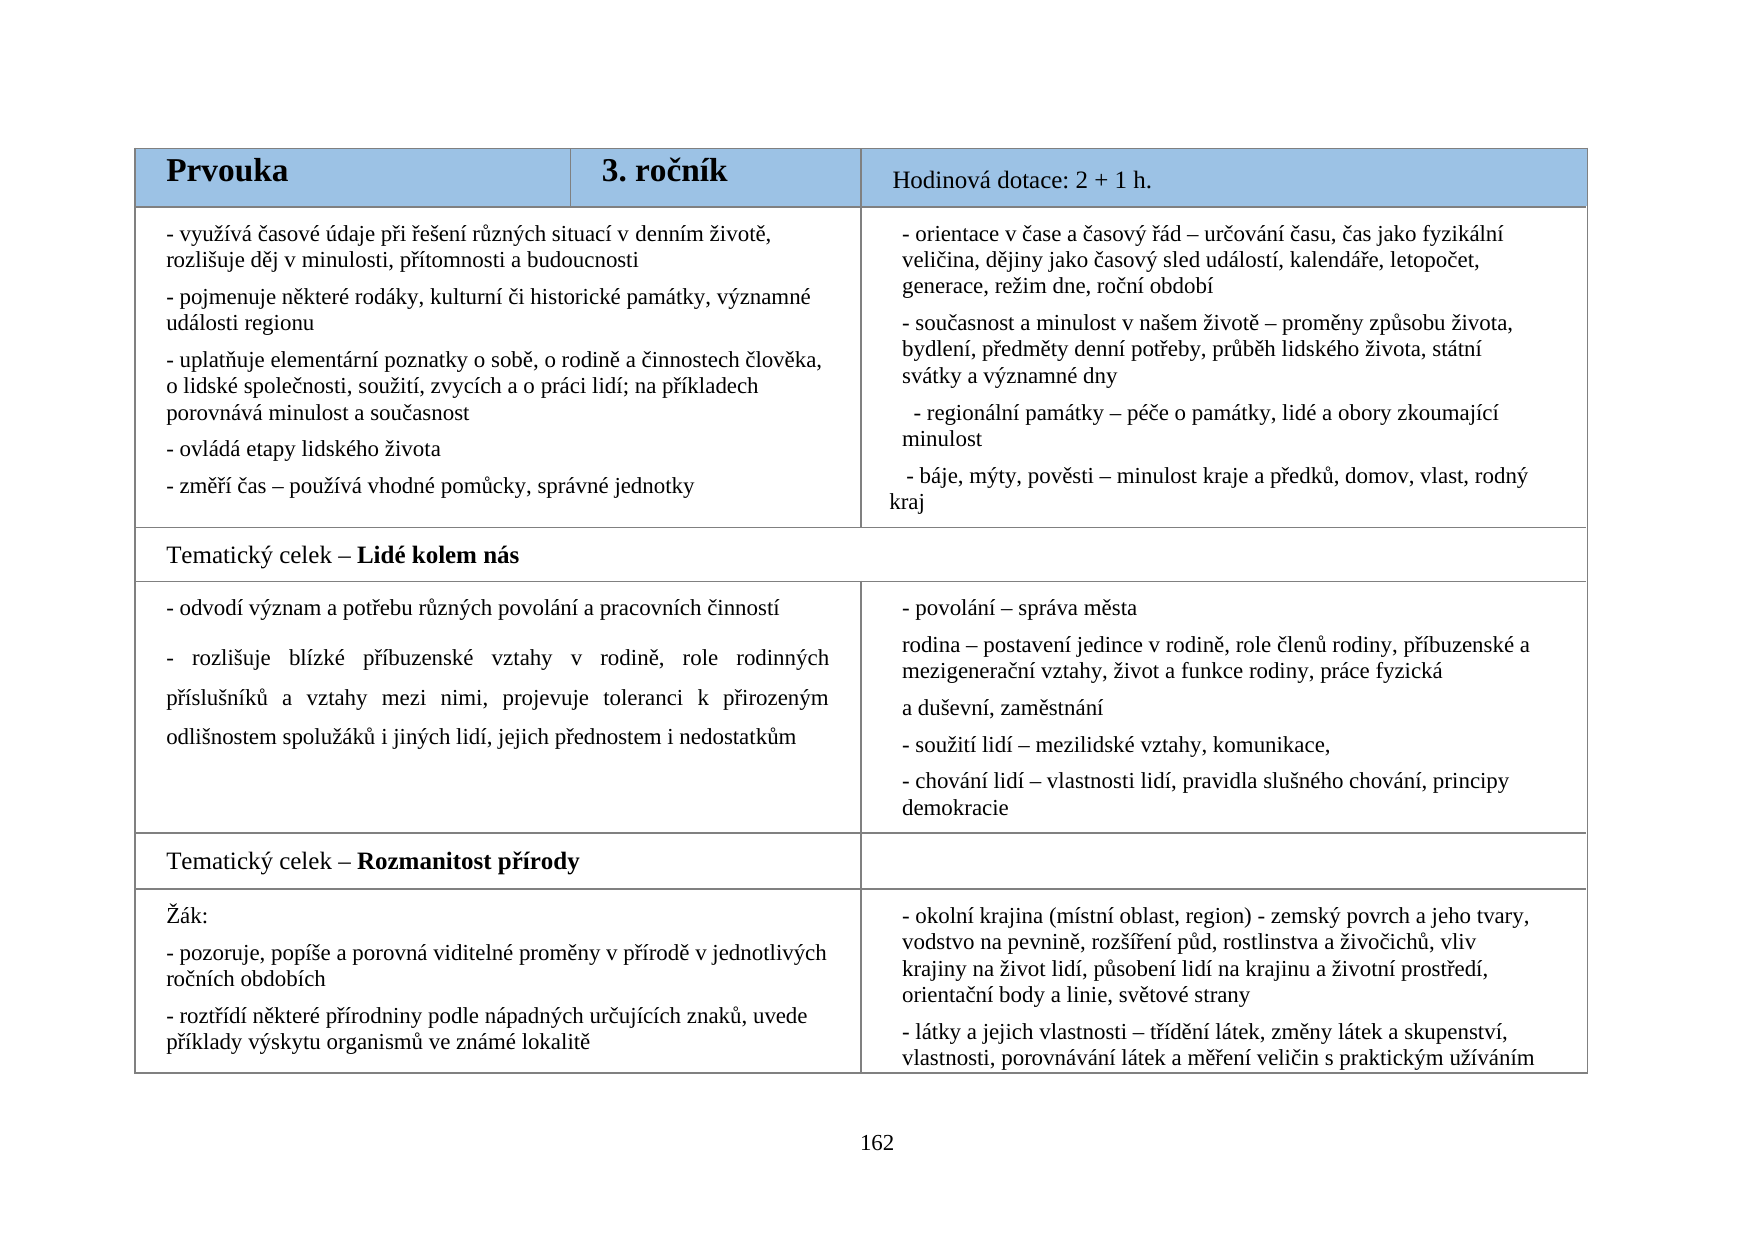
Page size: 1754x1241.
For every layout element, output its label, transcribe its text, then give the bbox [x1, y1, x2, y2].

table_cell - povolání – správa města rodina – postavení jedince v rodině, role členů rodiny, příbuzenské a mezigenerační vztahy, život a funkce rodiny, práce fyzická a duševní, zaměstnání - soužití lidí – mezilidské vztahy, komunikace, - chování lidí – vlastnosti lidí, pravidla slušného chování, principy demokracie [862, 581, 1587, 832]
table_cell Tematický celek – Rozmanitost přírody [136, 834, 860, 888]
table_cell Tematický celek – Lidé kolem nás [136, 526, 1587, 581]
table_header 3. ročník [571, 149, 860, 206]
table_header Prvouka [136, 149, 570, 206]
table_cell - odvodí význam a potřebu různých povolání a pracovních činností - rozlišuje blízké příbuzenské vztahy v rodině, role rodinných příslušníků a vztahy mezi nimi, projevuje toleranci k přirozeným odlišnostem spolužáků i jiných lidí, jejich přednostem i nedostatkům [136, 582, 860, 832]
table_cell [862, 888, 1587, 1072]
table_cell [136, 208, 860, 526]
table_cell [862, 206, 1587, 526]
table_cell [136, 890, 860, 1072]
table_cell [862, 832, 1587, 888]
table_header Hodinová dotace: 2 + 1 h. [862, 149, 1587, 206]
